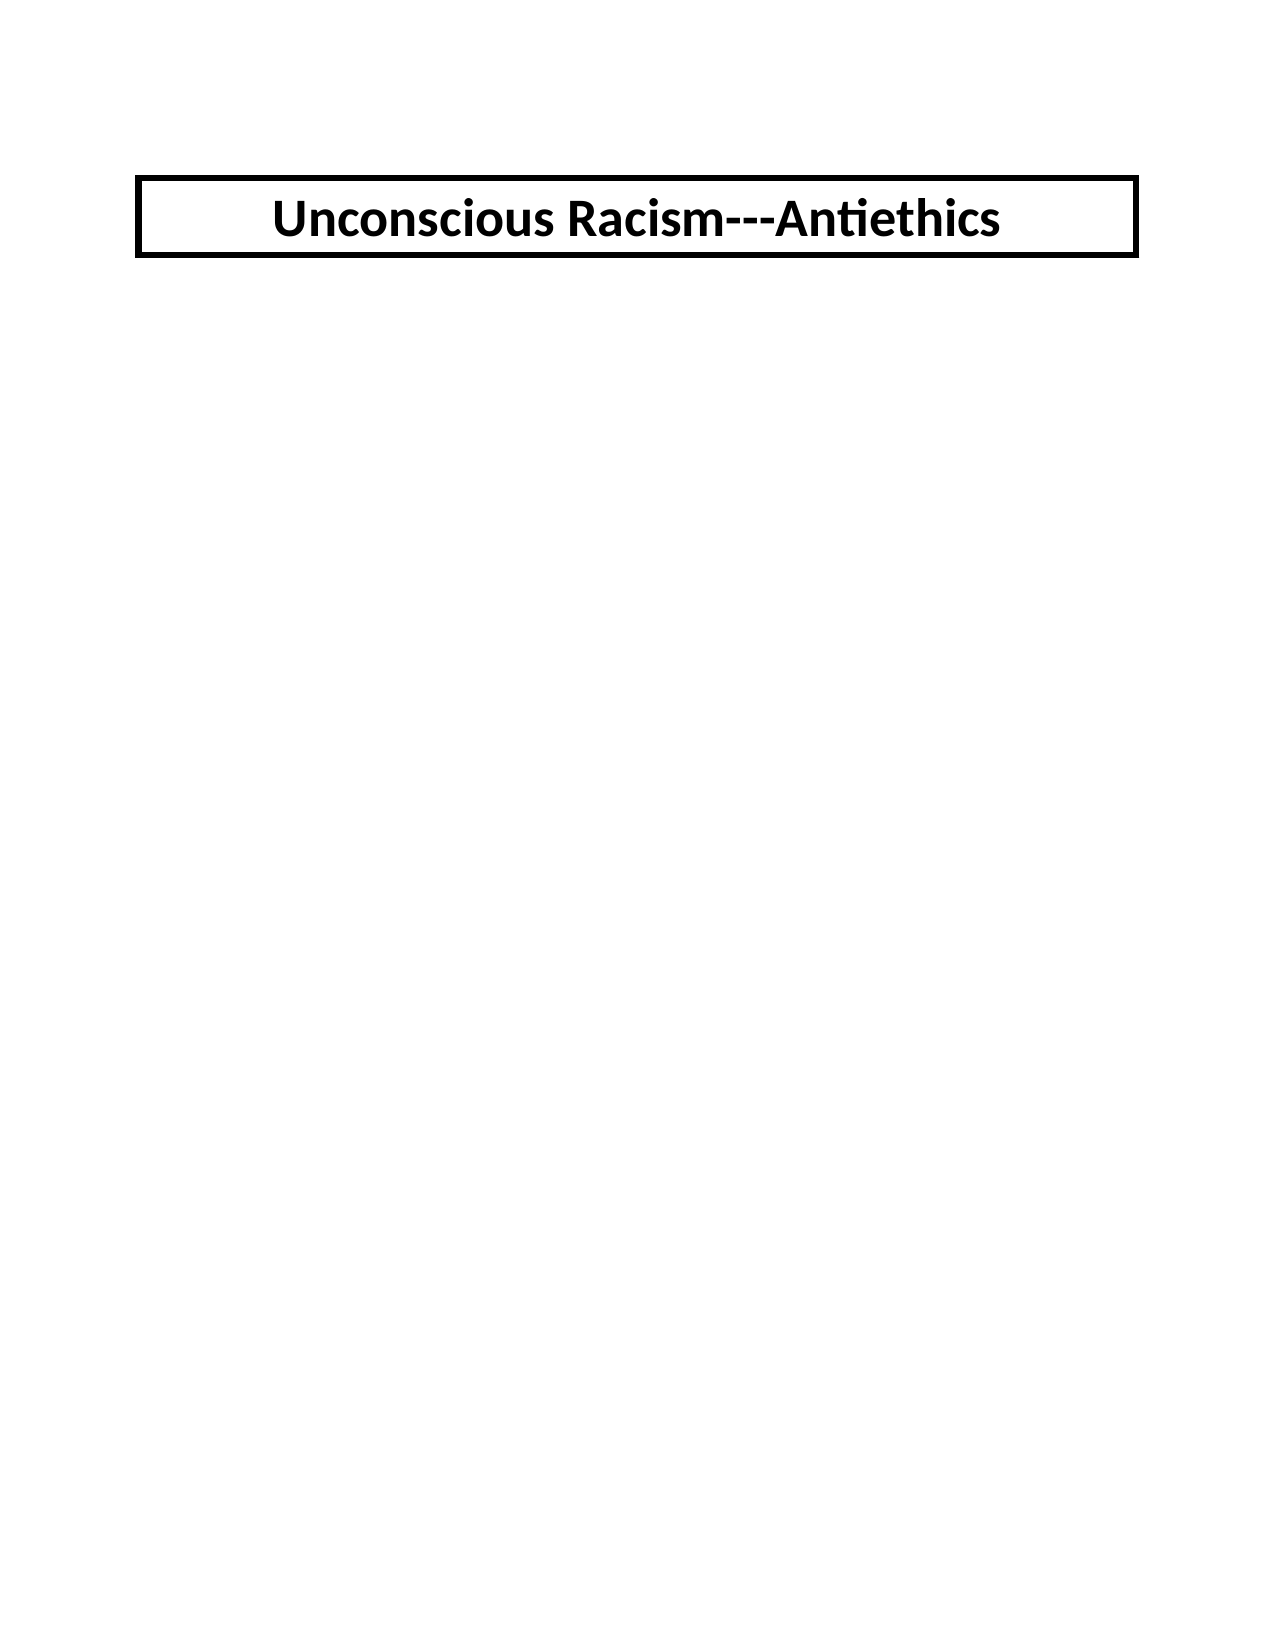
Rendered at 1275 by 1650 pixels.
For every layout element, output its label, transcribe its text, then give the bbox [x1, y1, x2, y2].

subtitle Unconscious Racism---Antiethics [142, 181, 1133, 252]
